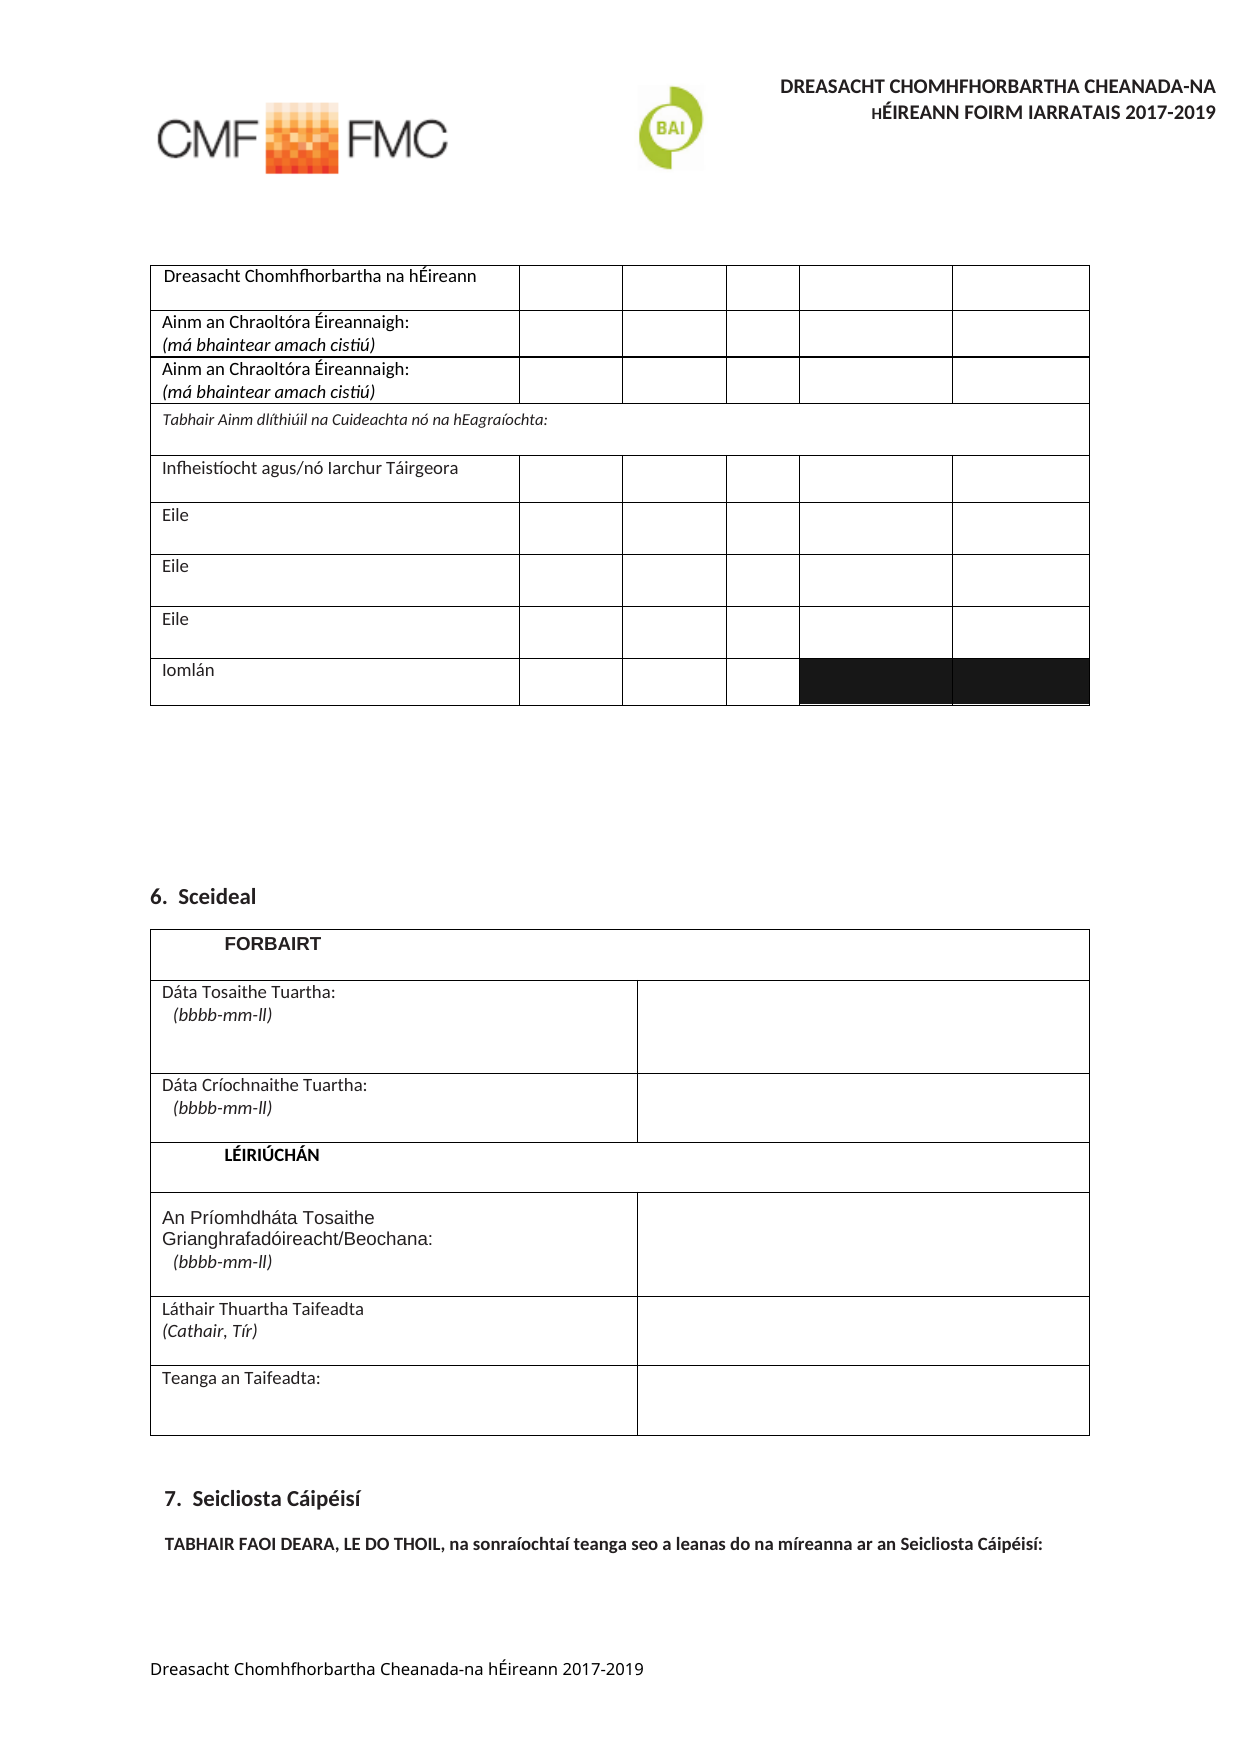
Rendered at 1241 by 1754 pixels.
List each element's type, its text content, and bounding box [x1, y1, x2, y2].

table_cell [623, 456, 726, 502]
text TABHAIR FAOI DEARA, LE DO THOIL, na sonraíochtaí teanga seo a leanas do na míreanna ar an Seicliosta Cáipéisí: [164, 1532, 1090, 1555]
table_cell [953, 555, 1089, 606]
table_header FORBAIRT [151, 930, 1089, 980]
text 7. Seicliosta Cáipéisí [164, 1484, 1090, 1512]
table_cell Eile [151, 555, 519, 606]
table_cell [520, 311, 622, 356]
table_cell Dreasacht Chomhfhorbartha na hÉireann [151, 266, 519, 309]
table_cell [800, 555, 952, 606]
table_cell [623, 555, 726, 606]
table_cell Infheistíocht agus/nó Iarchur Táirgeora [151, 456, 519, 502]
table_cell [953, 456, 1089, 502]
table_cell [800, 503, 952, 554]
table_cell [800, 607, 952, 658]
table_cell [623, 311, 726, 356]
table_cell Teanga an Taifeadta: [151, 1366, 637, 1435]
table_cell [520, 555, 622, 606]
table_cell [953, 659, 1089, 704]
table_cell [800, 358, 952, 403]
table_cell [638, 1074, 1089, 1142]
table_cell [953, 358, 1089, 403]
table_cell [638, 1297, 1089, 1365]
table_cell [953, 503, 1089, 554]
table_cell Tabhair Ainm dlíthiúil na Cuideachta nó na hEagraíochta: [151, 404, 1089, 455]
table_cell [623, 503, 726, 554]
table_cell [520, 607, 622, 658]
table_cell [520, 503, 622, 554]
table_cell [623, 659, 726, 704]
table_cell [953, 607, 1089, 658]
table_cell [727, 266, 799, 309]
table_cell [520, 456, 622, 502]
table_cell [800, 456, 952, 502]
table_cell [727, 659, 799, 704]
table_cell Eile [151, 607, 519, 658]
table_cell [520, 358, 622, 403]
table_cell [953, 311, 1089, 356]
table_cell [727, 456, 799, 502]
table_cell [623, 266, 726, 309]
table_cell [727, 503, 799, 554]
table_cell An Príomhdháta Tosaithe Grianghrafadóireacht/Beochana: (bbbb-mm-ll) [151, 1193, 637, 1296]
table_cell [638, 981, 1089, 1072]
table_cell Ainm an Chraoltóra Éireannaigh: (má bhaintear amach cistiú) [151, 311, 519, 356]
table_cell [520, 659, 622, 704]
table_cell Iomlán [151, 659, 519, 704]
table_cell Eile [151, 503, 519, 554]
table_cell [623, 358, 726, 403]
table_cell Dáta Tosaithe Tuartha: (bbbb-mm-ll) [151, 981, 637, 1072]
table_cell LÉIRIÚCHÁN [151, 1143, 1089, 1192]
table_cell [727, 607, 799, 658]
table_cell [638, 1366, 1089, 1435]
table_cell [800, 266, 952, 309]
table_cell Láthair Thuartha Taifeadta (Cathair, Tír) [151, 1297, 637, 1365]
table_cell [953, 266, 1089, 309]
table_cell [800, 311, 952, 356]
table_cell [800, 659, 952, 704]
table_cell [520, 266, 622, 309]
table_cell [727, 358, 799, 403]
text 6. Sceideal [150, 882, 1090, 910]
table_cell [638, 1193, 1089, 1296]
table_cell Ainm an Chraoltóra Éireannaigh: (má bhaintear amach cistiú) [151, 358, 519, 403]
table_cell [727, 311, 799, 356]
table_cell Dáta Críochnaithe Tuartha: (bbbb-mm-ll) [151, 1074, 637, 1142]
table_cell [727, 555, 799, 606]
table_cell [623, 607, 726, 658]
